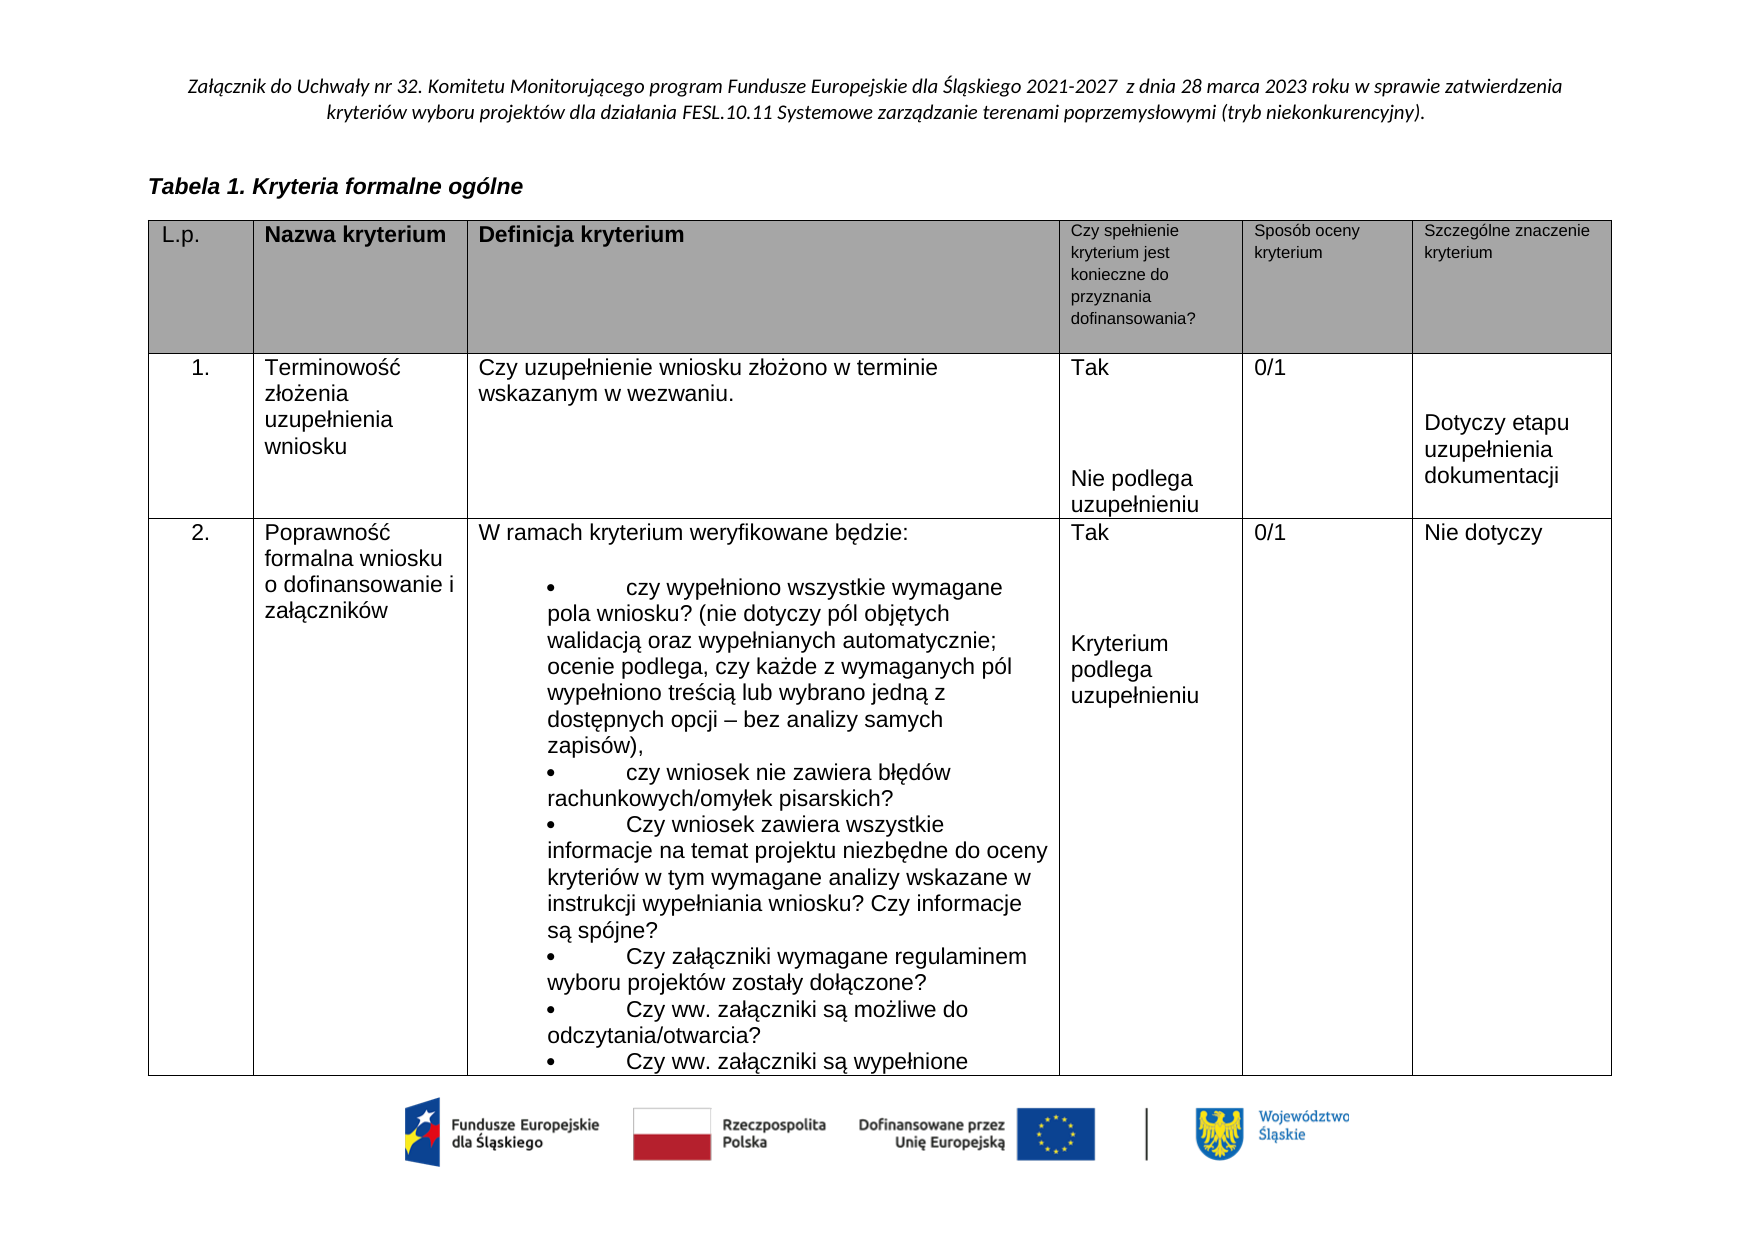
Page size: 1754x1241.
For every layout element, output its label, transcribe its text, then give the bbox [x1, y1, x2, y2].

table_cell 0/1 [1243, 519, 1412, 1075]
table_cell Tak Kryterium podlega uzupełnieniu [1060, 519, 1242, 1075]
table_cell Poprawność formalna wniosku o dofinansowanie i załączników [254, 519, 467, 1075]
table_header Sposób oceny kryterium [1243, 221, 1412, 353]
table_cell Tak Nie podlega uzupełnieniu [1060, 354, 1242, 517]
table_header Nazwa kryterium [254, 221, 467, 353]
table_header L.p. [149, 221, 253, 353]
table_header Definicja kryterium [468, 221, 1059, 353]
table_cell [149, 354, 253, 517]
picture [405, 1097, 1349, 1167]
table_cell Nie dotyczy [1413, 519, 1611, 1075]
table_cell Czy uzupełnienie wniosku złożono w terminie wskazanym w wezwaniu. [468, 354, 1059, 517]
text Tabela 1. Kryteria formalne ogólne [148, 173, 1606, 199]
table_cell Dotyczy etapu uzupełnienia dokumentacji [1413, 354, 1611, 517]
table_cell 0/1 [1243, 354, 1412, 517]
table_cell [149, 519, 253, 1075]
table_cell Terminowość złożenia uzupełnienia wniosku [254, 354, 467, 517]
table_header Szczególne znaczenie kryterium [1413, 221, 1611, 353]
table_header Czy spełnienie kryterium jest konieczne do przyznania dofinansowania? [1060, 221, 1242, 353]
